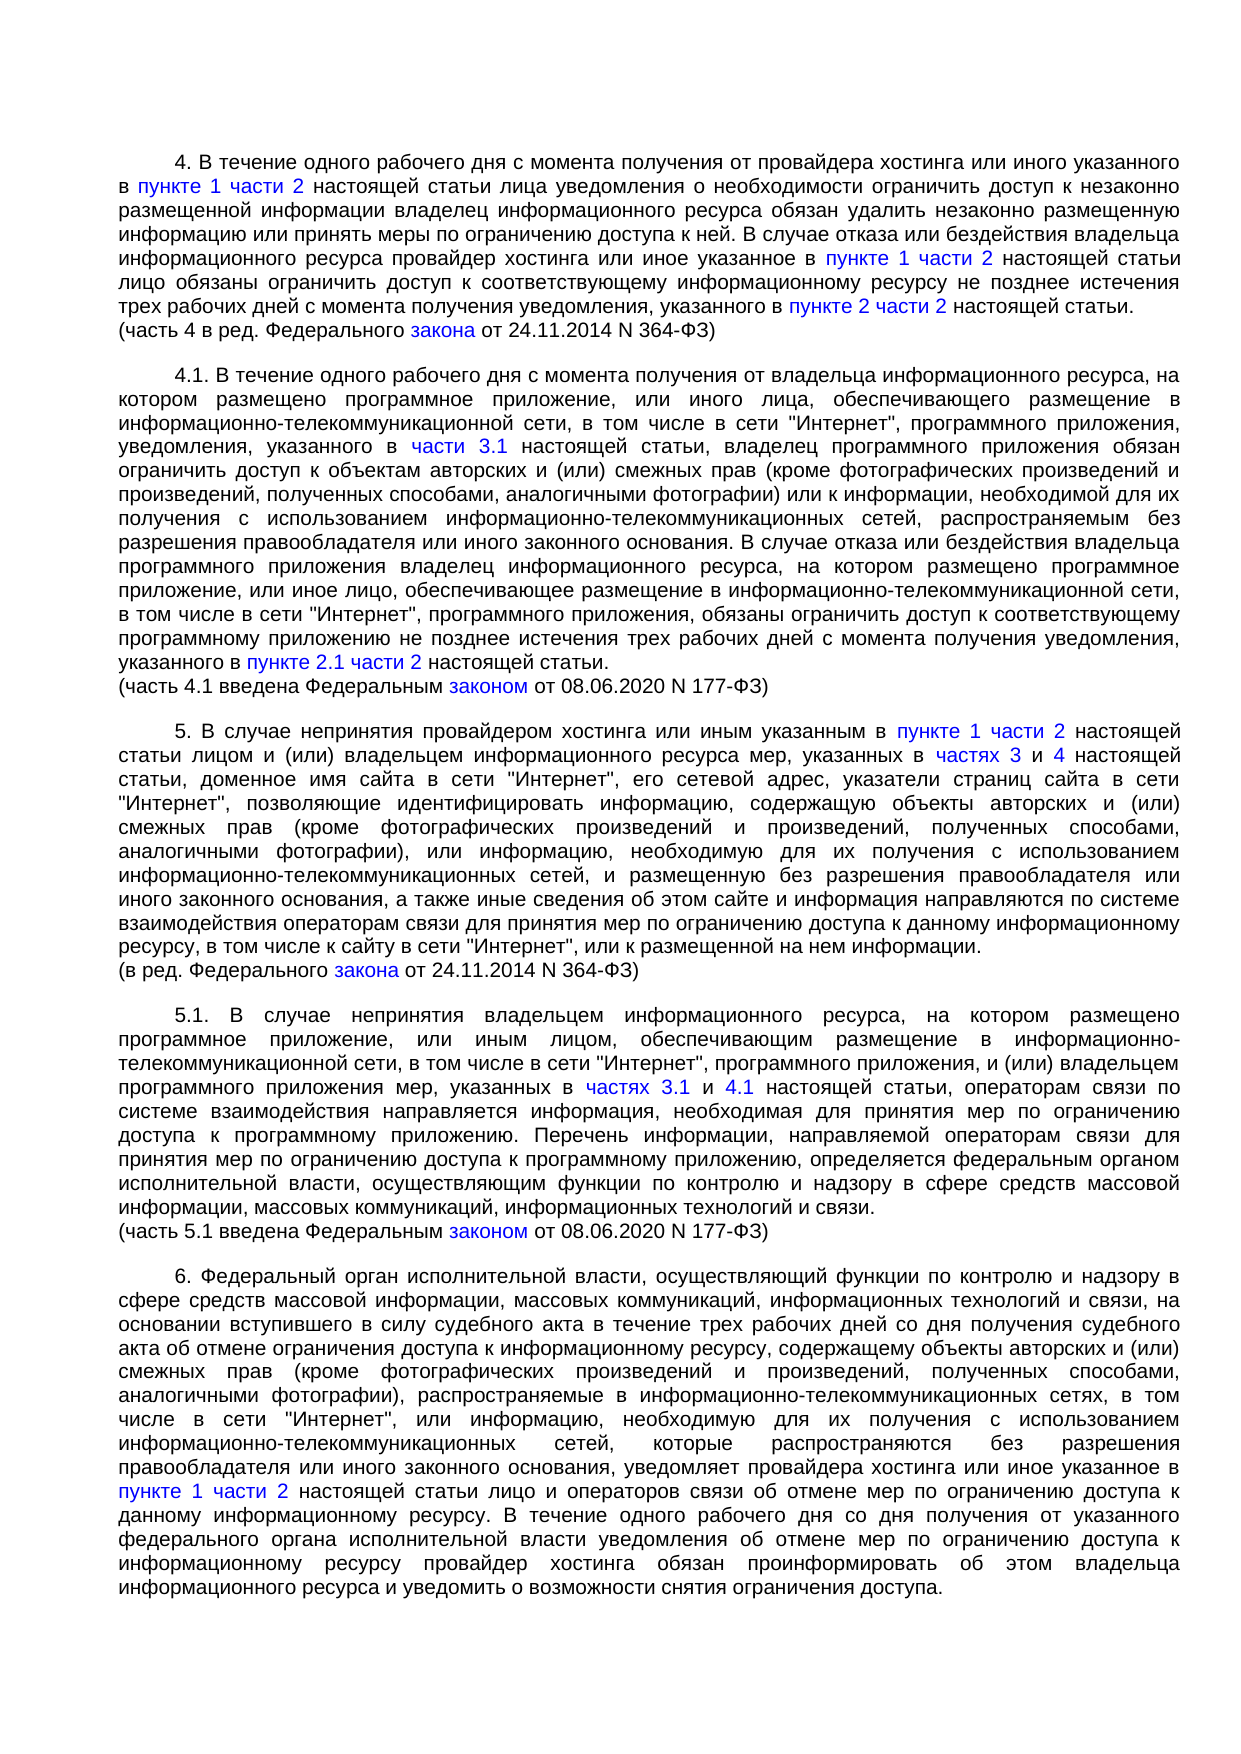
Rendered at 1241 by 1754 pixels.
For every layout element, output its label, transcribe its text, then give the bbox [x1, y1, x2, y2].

text (часть 5.1 введена Федеральным законом от 08.06.2020 N 177-ФЗ) [118, 1219, 1181, 1243]
text (часть 4.1 введена Федеральным законом от 08.06.2020 N 177-ФЗ) [118, 674, 1181, 698]
text 5. В случае непринятия провайдером хостинга или иным указанным в пункте 1 части 2 настоящей статьи лицом и (или) владельцем информационного ресурса мер, указанных в частях 3 и 4 настоящей статьи, доменное имя сайта в сети "Интернет", его сетевой адрес, указатели страниц сайта в сети "Интернет", позволяющие идентифицировать информацию, содержащую объекты авторских и (или) смежных прав (кроме фотографических произведений и произведений, полученных способами, аналогичными фотографии), или информацию, необходимую для их получения с использованием информационно-телекоммуникационных сетей, и размещенную без разрешения правообладателя или иного законного основания, а также иные сведения об этом сайте и информация направляются по системе взаимодействия операторам связи для принятия мер по ограничению доступа к данному информационному ресурсу, в том числе к сайту в сети "Интернет", или к размещенной на нем информации. [118, 719, 1181, 958]
text 6. Федеральный орган исполнительной власти, осуществляющий функции по контролю и надзору в сфере средств массовой информации, массовых коммуникаций, информационных технологий и связи, на основании вступившего в силу судебного акта в течение трех рабочих дней со дня получения судебного акта об отмене ограничения доступа к информационному ресурсу, содержащему объекты авторских и (или) смежных прав (кроме фотографических произведений и произведений, полученных способами, аналогичными фотографии), распространяемые в информационно-телекоммуникационных сетях, в том числе в сети "Интернет", или информацию, необходимую для их получения с использованием информационно-телекоммуникационных сетей, которые распространяются без разрешения правообладателя или иного законного основания, уведомляет провайдера хостинга или иное указанное в пункте 1 части 2 настоящей статьи лицо и операторов связи об отмене мер по ограничению доступа к данному информационному ресурсу. В течение одного рабочего дня со дня получения от указанного федерального органа исполнительной власти уведомления об отмене мер по ограничению доступа к информационному ресурсу провайдер хостинга обязан проинформировать об этом владельца информационного ресурса и уведомить о возможности снятия ограничения доступа. [118, 1263, 1181, 1599]
text 5.1. В случае непринятия владельцем информационного ресурса, на котором размещено программное приложение, или иным лицом, обеспечивающим размещение в информационно-телекоммуникационной сети, в том числе в сети "Интернет", программного приложения, и (или) владельцем программного приложения мер, указанных в частях 3.1 и 4.1 настоящей статьи, операторам связи по системе взаимодействия направляется информация, необходимая для принятия мер по ограничению доступа к программному приложению. Перечень информации, направляемой операторам связи для принятия мер по ограничению доступа к программному приложению, определяется федеральным органом исполнительной власти, осуществляющим функции по контролю и надзору в сфере средств массовой информации, массовых коммуникаций, информационных технологий и связи. [118, 1003, 1181, 1219]
text (в ред. Федерального закона от 24.11.2014 N 364-ФЗ) [118, 958, 1181, 982]
text (часть 4 в ред. Федерального закона от 24.11.2014 N 364-ФЗ) [118, 318, 1181, 342]
text 4.1. В течение одного рабочего дня с момента получения от владельца информационного ресурса, на котором размещено программное приложение, или иного лица, обеспечивающего размещение в информационно-телекоммуникационной сети, в том числе в сети "Интернет", программного приложения, уведомления, указанного в части 3.1 настоящей статьи, владелец программного приложения обязан ограничить доступ к объектам авторских и (или) смежных прав (кроме фотографических произведений и произведений, полученных способами, аналогичными фотографии) или к информации, необходимой для их получения с использованием информационно-телекоммуникационных сетей, распространяемым без разрешения правообладателя или иного законного основания. В случае отказа или бездействия владельца программного приложения владелец информационного ресурса, на котором размещено программное приложение, или иное лицо, обеспечивающее размещение в информационно-телекоммуникационной сети, в том числе в сети "Интернет", программного приложения, обязаны ограничить доступ к соответствующему программному приложению не позднее истечения трех рабочих дней с момента получения уведомления, указанного в пункте 2.1 части 2 настоящей статьи. [118, 362, 1181, 674]
text 4. В течение одного рабочего дня с момента получения от провайдера хостинга или иного указанного в пункте 1 части 2 настоящей статьи лица уведомления о необходимости ограничить доступ к незаконно размещенной информации владелец информационного ресурса обязан удалить незаконно размещенную информацию или принять меры по ограничению доступа к ней. В случае отказа или бездействия владельца информационного ресурса провайдер хостинга или иное указанное в пункте 1 части 2 настоящей статьи лицо обязаны ограничить доступ к соответствующему информационному ресурсу не позднее истечения трех рабочих дней с момента получения уведомления, указанного в пункте 2 части 2 настоящей статьи. [118, 150, 1181, 318]
